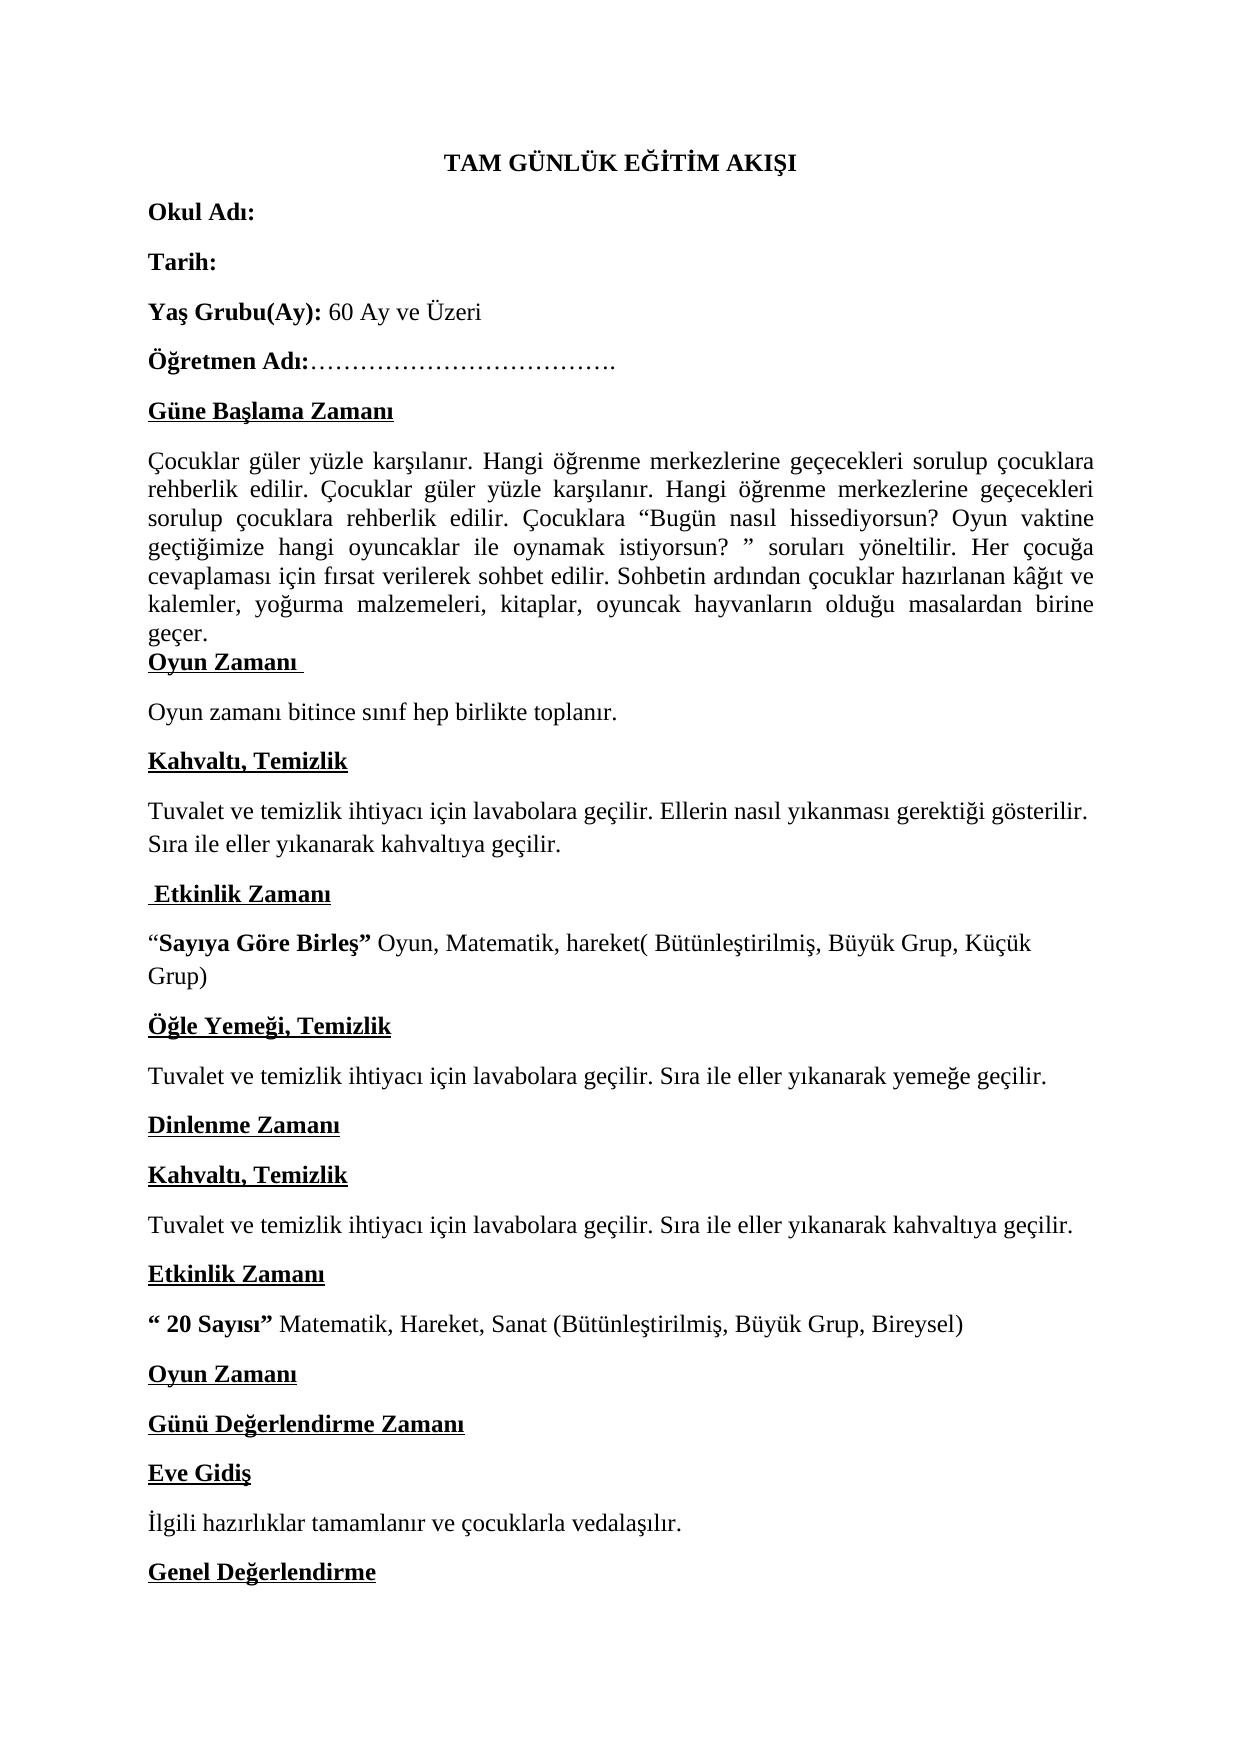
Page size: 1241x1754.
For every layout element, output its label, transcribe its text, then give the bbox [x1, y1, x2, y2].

text Çocuklar güler yüzle karşılanır. Hangi öğrenme merkezlerine geçecekleri sorulup çocuklara rehberlik edilir. Çocuklar güler yüzle karşılanır. Hangi öğrenme merkezlerine geçecekleri sorulup çocuklara rehberlik edilir. Çocuklara “Bugün nasıl hissediyorsun? Oyun vaktine geçtiğimize hangi oyuncaklar ile oynamak istiyorsun? ” soruları yöneltilir. Her çocuğa cevaplaması için fırsat verilerek sohbet edilir. Sohbetin ardından çocuklar hazırlanan kâğıt ve kalemler, yoğurma malzemeleri, kitaplar, oyuncak hayvanların olduğu masalardan birine geçer. [148, 446, 1095, 647]
text Oyun zamanı bitince sınıf hep birlikte toplanır. [148, 697, 1093, 725]
text Genel Değerlendirme [148, 1557, 1093, 1586]
text “Sayıya Göre Birleş” Oyun, Matematik, hareket( Bütünleştirilmiş, Büyük Grup, Küçük Grup) [148, 928, 1093, 990]
text Öğle Yemeği, Temizlik [148, 1011, 1093, 1040]
text İlgili hazırlıklar tamamlanır ve çocuklarla vedalaşılır. [148, 1508, 1093, 1537]
text Tuvalet ve temizlik ihtiyacı için lavabolara geçilir. Ellerin nasıl yıkanması gerektiği gösterilir. Sıra ile eller yıkanarak kahvaltıya geçilir. [148, 796, 1093, 858]
text Günü Değerlendirme Zamanı [148, 1409, 1093, 1437]
text Kahvaltı, Temizlik [148, 746, 1093, 775]
text Dinlenme Zamanı [148, 1111, 1093, 1139]
text Oyun Zamanı [148, 1359, 1093, 1388]
text Öğretmen Adı:………………………………. [148, 346, 1093, 375]
text Etkinlik Zamanı [148, 1259, 1093, 1288]
text Tuvalet ve temizlik ihtiyacı için lavabolara geçilir. Sıra ile eller yıkanarak yemeğe geçilir. [148, 1061, 1093, 1089]
text Güne Başlama Zamanı [148, 396, 1093, 425]
text Eve Gidiş [148, 1458, 1093, 1487]
text Etkinlik Zamanı [148, 879, 1093, 907]
text Tuvalet ve temizlik ihtiyacı için lavabolara geçilir. Sıra ile eller yıkanarak kahvaltıya geçilir. [148, 1210, 1093, 1239]
text Kahvaltı, Temizlik [148, 1160, 1093, 1189]
text TAM GÜNLÜK EĞİTİM AKIŞI [148, 148, 1093, 176]
text Okul Adı: [148, 197, 1093, 226]
text Yaş Grubu(Ay): 60 Ay ve Üzeri [148, 297, 1093, 325]
text Tarih: [148, 247, 1093, 276]
text “ 20 Sayısı” Matematik, Hareket, Sanat (Bütünleştirilmiş, Büyük Grup, Bireysel) [148, 1309, 1093, 1338]
text Oyun Zamanı [148, 647, 1093, 676]
